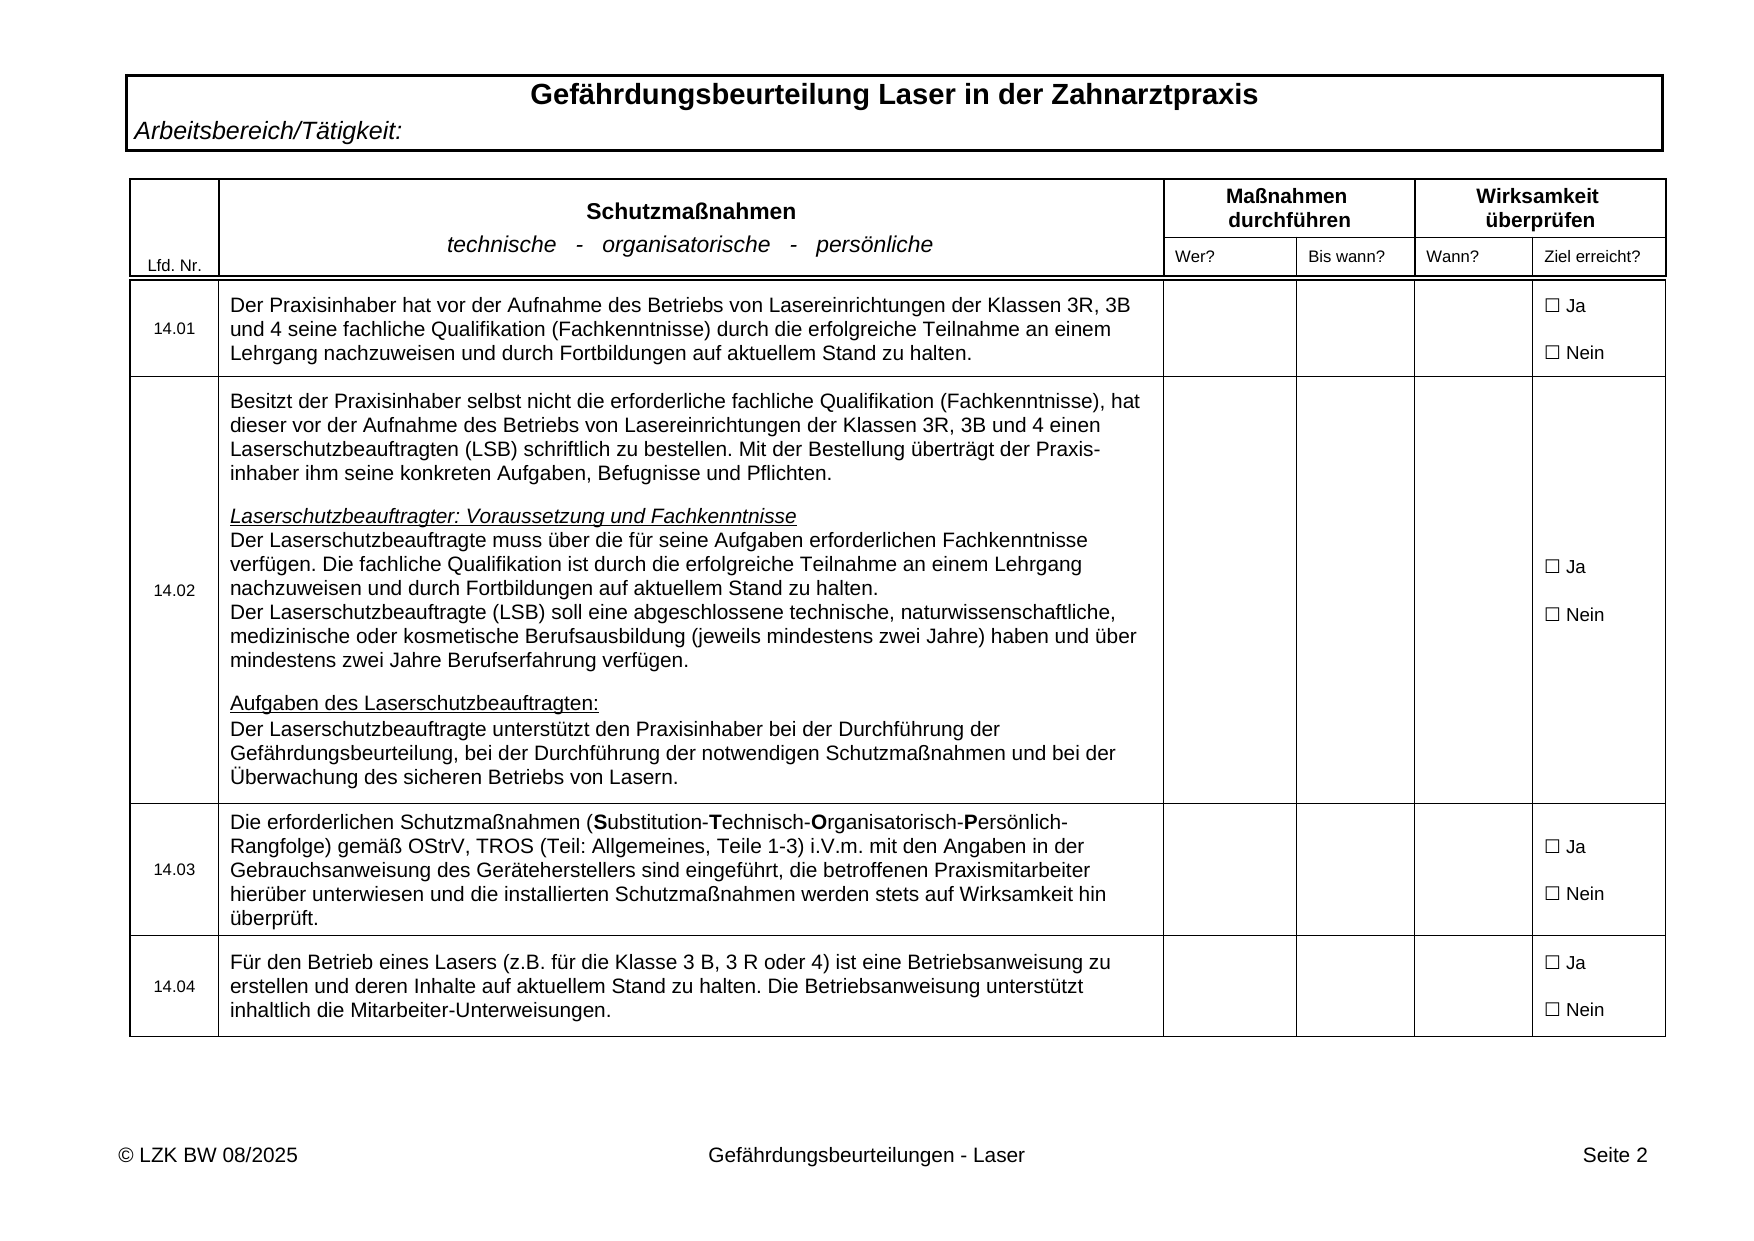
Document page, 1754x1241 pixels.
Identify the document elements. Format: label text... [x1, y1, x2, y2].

table_cell [1297, 936, 1414, 1036]
table_cell Besitzt der Praxisinhaber selbst nicht die erforderliche fachliche Qualifikation (Fachkenntnisse), hat dieser vor der Aufnahme des Betriebs von Lasereinrichtungen der Klassen 3R, 3B und 4 einen Laserschutzbeauftragten (LSB) schriftlich zu bestellen. Mit der Bestellung überträgt der Praxis- inhaber ihm seine konkreten Aufgaben, Befugnisse und Pflichten. Laserschutzbeauftragter: Voraussetzung und Fachkenntnisse Der Laserschutzbeauftragte muss über die für seine Aufgaben erforderlichen Fachkenntnisse verfügen. Die fachliche Qualifikation ist durch die erfolgreiche Teilnahme an einem Lehrgang nachzuweisen und durch Fortbildungen auf aktuellem Stand zu halten. Der Laserschutzbeauftragte (LSB) soll eine abgeschlossene technische, naturwissenschaftliche, medizinische oder kosmetische Berufsausbildung (jeweils mindestens zwei Jahre) haben und über mindestens zwei Jahre Berufserfahrung verfügen. Aufgaben des Laserschutzbeauftragten: Der Laserschutzbeauftragte unterstützt den Praxisinhaber bei der Durchführung der Gefährdungsbeurteilung, bei der Durchführung der notwendigen Schutzmaßnahmen und bei der Überwachung des sicheren Betriebs von Lasern. [219, 377, 1163, 803]
table_cell 14.03 [131, 804, 218, 935]
table_cell Ja Nein [1533, 377, 1665, 803]
table_cell [1164, 936, 1296, 1036]
table_header Der Praxisinhaber hat vor der Aufnahme des Betriebs von Lasereinrichtungen der Klassen 3R, 3B und 4 seine fachliche Qualifikation (Fachkenntnisse) durch die erfolgreiche Teilnahme an einem Lehrgang nachzuweisen und durch Fortbildungen auf aktuellem Stand zu halten. [219, 281, 1163, 376]
table_cell [1297, 377, 1414, 803]
table_header Ja Nein [1533, 281, 1665, 376]
table_cell Ja Nein [1533, 804, 1665, 935]
table_cell Für den Betrieb eines Lasers (z.B. für die Klasse 3 B, 3 R oder 4) ist eine Betriebsanweisung zu erstellen und deren Inhalte auf aktuellem Stand zu halten. Die Betriebsanweisung unterstützt inhaltlich die Mitarbeiter-Unterweisungen. [219, 936, 1163, 1036]
table_cell [1297, 804, 1414, 935]
table_cell Die erforderlichen Schutzmaßnahmen (Substitution-Technisch-Organisatorisch-Persönlich- Rangfolge) gemäß OStrV, TROS (Teil: Allgemeines, Teile 1-3) i.V.m. mit den Angaben in der Gebrauchsanweisung des Geräteherstellers sind eingeführt, die betroffenen Praxismitarbeiter hierüber unterwiesen und die installierten Schutzmaßnahmen werden stets auf Wirksamkeit hin überprüft. [219, 804, 1163, 935]
table_cell [1415, 936, 1532, 1036]
table_cell 14.02 [131, 377, 218, 803]
table_header [1297, 281, 1414, 376]
table_header [1415, 281, 1532, 376]
table_cell [1164, 377, 1296, 803]
table_cell [1164, 804, 1296, 935]
table_cell 14.04 [131, 936, 218, 1036]
table_header 14.01 [131, 281, 218, 376]
table_header [1164, 281, 1296, 376]
table_cell [1415, 804, 1532, 935]
table_cell Ja Nein [1533, 936, 1665, 1036]
table_cell [1415, 377, 1532, 803]
